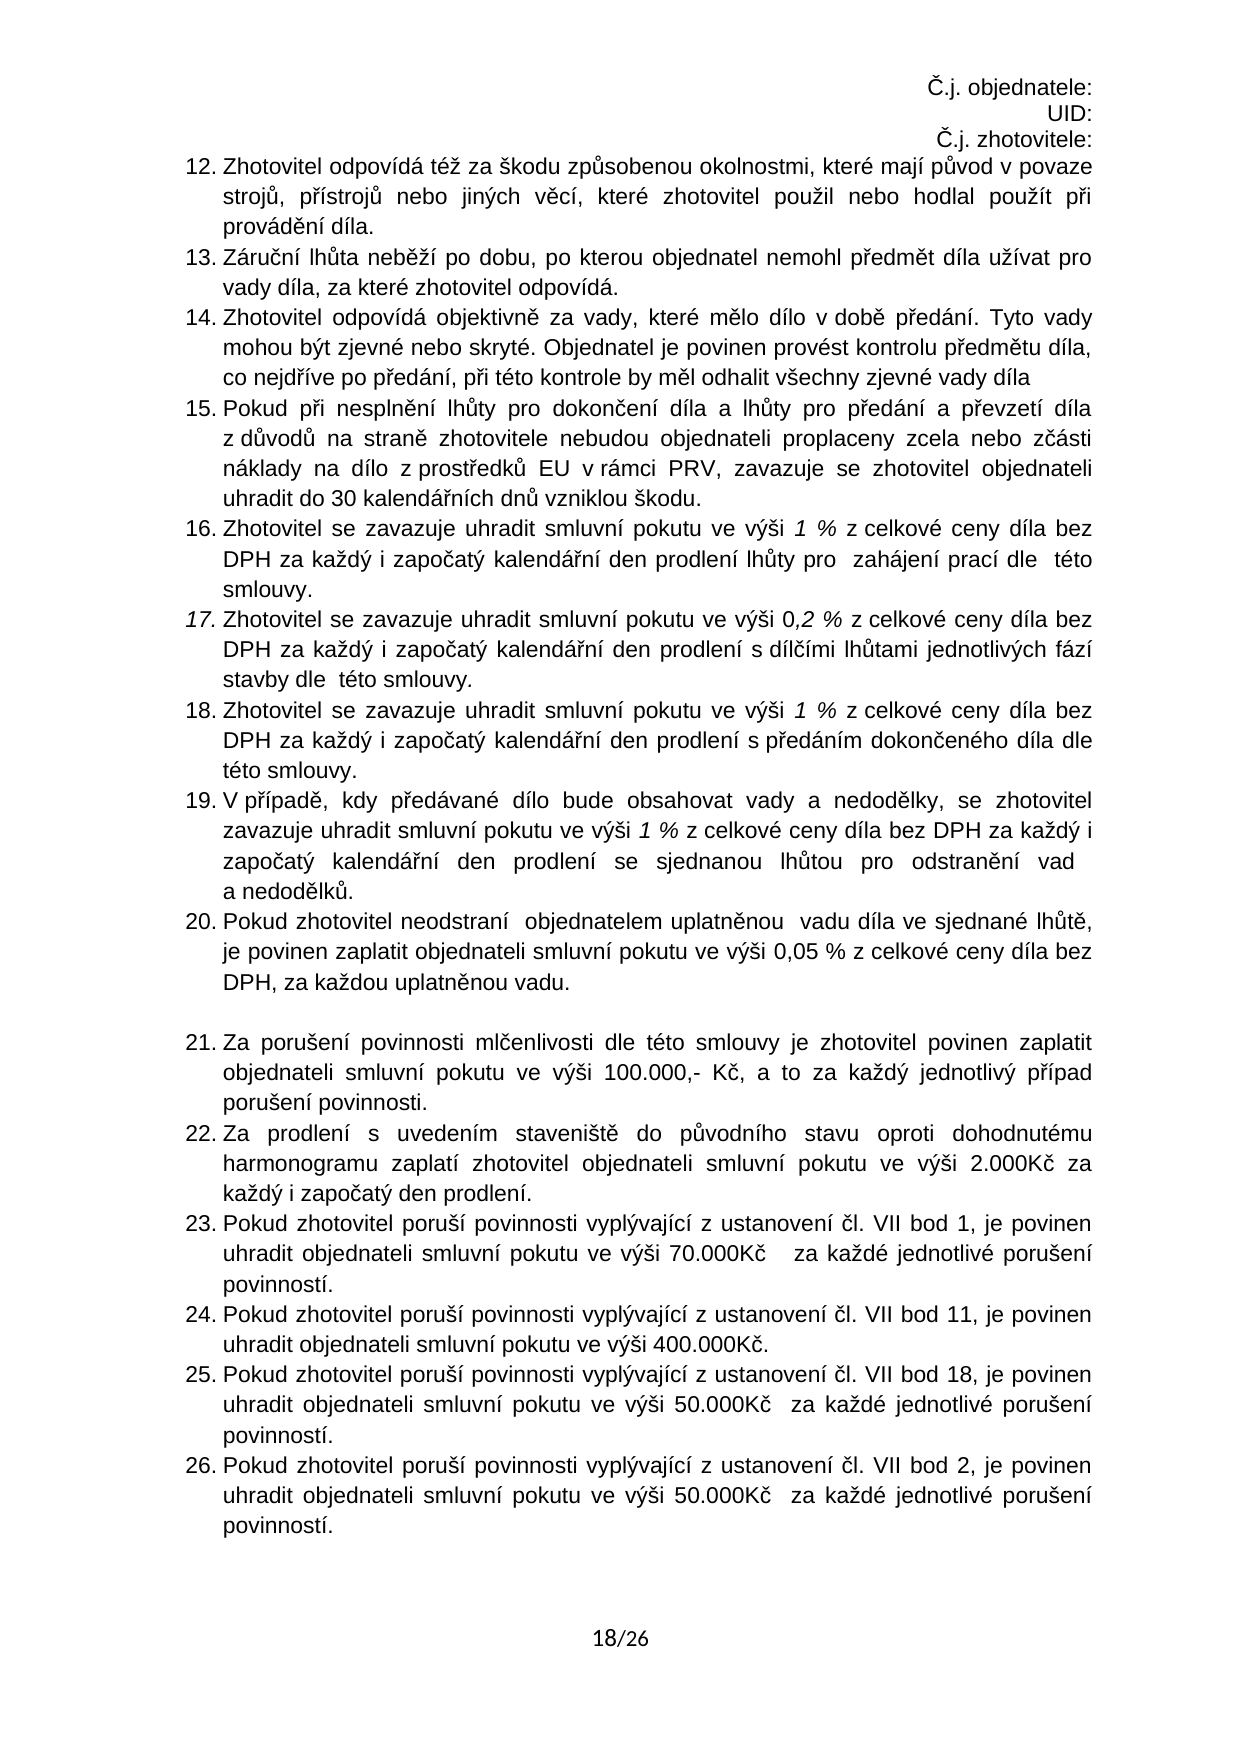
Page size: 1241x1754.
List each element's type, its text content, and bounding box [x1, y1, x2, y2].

list Zhotovitel se zavazuje uhradit smluvní pokutu ve výši 1 % z celkové ceny díla bez DPH za každý i započatý kalendářní den prodlení lhůty pro zahájení prací dle této smlouvy. [185, 515, 1093, 602]
list V případě, kdy předávané dílo bude obsahovat vady a nedodělky, se zhotovitel zavazuje uhradit smluvní pokutu ve výši 1 % z celkové ceny díla bez DPH za každý i započatý kalendářní den prodlení se sjednanou lhůtou pro odstranění vad a nedodělků. [185, 787, 1093, 904]
list Zhotovitel se zavazuje uhradit smluvní pokutu ve výši 0,2 % z celkové ceny díla bez DPH za každý i započatý kalendářní den prodlení s dílčími lhůtami jednotlivých fází stavby dle této smlouvy. [185, 606, 1093, 693]
list Zhotovitel odpovídá objektivně za vady, které mělo dílo v době předání. Tyto vady mohou být zjevné nebo skryté. Objednatel je povinen provést kontrolu předmětu díla, co nejdříve po předání, při této kontrole by měl odhalit všechny zjevné vady díla [185, 304, 1093, 391]
list Za prodlení s uvedením staveniště do původního stavu oproti dohodnutému harmonogramu zaplatí zhotovitel objednateli smluvní pokutu ve výši 2.000Kč za každý i započatý den prodlení. [185, 1119, 1093, 1206]
list Pokud zhotovitel poruší povinnosti vyplývající z ustanovení čl. VII bod 2, je povinen uhradit objednateli smluvní pokutu ve výši 50.000Kč za každé jednotlivé porušení povinností. [185, 1452, 1093, 1538]
list Za porušení povinnosti mlčenlivosti dle této smlouvy je zhotovitel povinen zaplatit objednateli smluvní pokutu ve výši 100.000,- Kč, a to za každý jednotlivý případ porušení povinnosti. [185, 1029, 1093, 1116]
list Pokud zhotovitel poruší povinnosti vyplývající z ustanovení čl. VII bod 1, je povinen uhradit objednateli smluvní pokutu ve výši 70.000Kč za každé jednotlivé porušení povinností. [185, 1210, 1093, 1297]
list Zhotovitel se zavazuje uhradit smluvní pokutu ve výši 1 % z celkové ceny díla bez DPH za každý i započatý kalendářní den prodlení s předáním dokončeného díla dle této smlouvy. [185, 697, 1093, 783]
list Zhotovitel odpovídá též za škodu způsobenou okolnostmi, které mají původ v povaze strojů, přístrojů nebo jiných věcí, které zhotovitel použil nebo hodlal použít při provádění díla. [185, 153, 1093, 239]
list Pokud zhotovitel poruší povinnosti vyplývající z ustanovení čl. VII bod 18, je povinen uhradit objednateli smluvní pokutu ve výši 50.000Kč za každé jednotlivé porušení povinností. [185, 1361, 1093, 1448]
list Pokud zhotovitel neodstraní objednatelem uplatněnou vadu díla ve sjednané lhůtě, je povinen zaplatit objednateli smluvní pokutu ve výši 0,05 % z celkové ceny díla bez DPH, za každou uplatněnou vadu. [185, 908, 1093, 995]
list Pokud zhotovitel poruší povinnosti vyplývající z ustanovení čl. VII bod 11, je povinen uhradit objednateli smluvní pokutu ve výši 400.000Kč. [185, 1301, 1093, 1357]
list Pokud při nesplnění lhůty pro dokončení díla a lhůty pro předání a převzetí díla z důvodů na straně zhotovitele nebudou objednateli proplaceny zcela nebo zčásti náklady na dílo z prostředků EU v rámci PRV, zavazuje se zhotovitel objednateli uhradit do 30 kalendářních dnů vzniklou škodu. [185, 394, 1093, 511]
list Záruční lhůta neběží po dobu, po kterou objednatel nemohl předmět díla užívat pro vady díla, za které zhotovitel odpovídá. [185, 243, 1093, 300]
